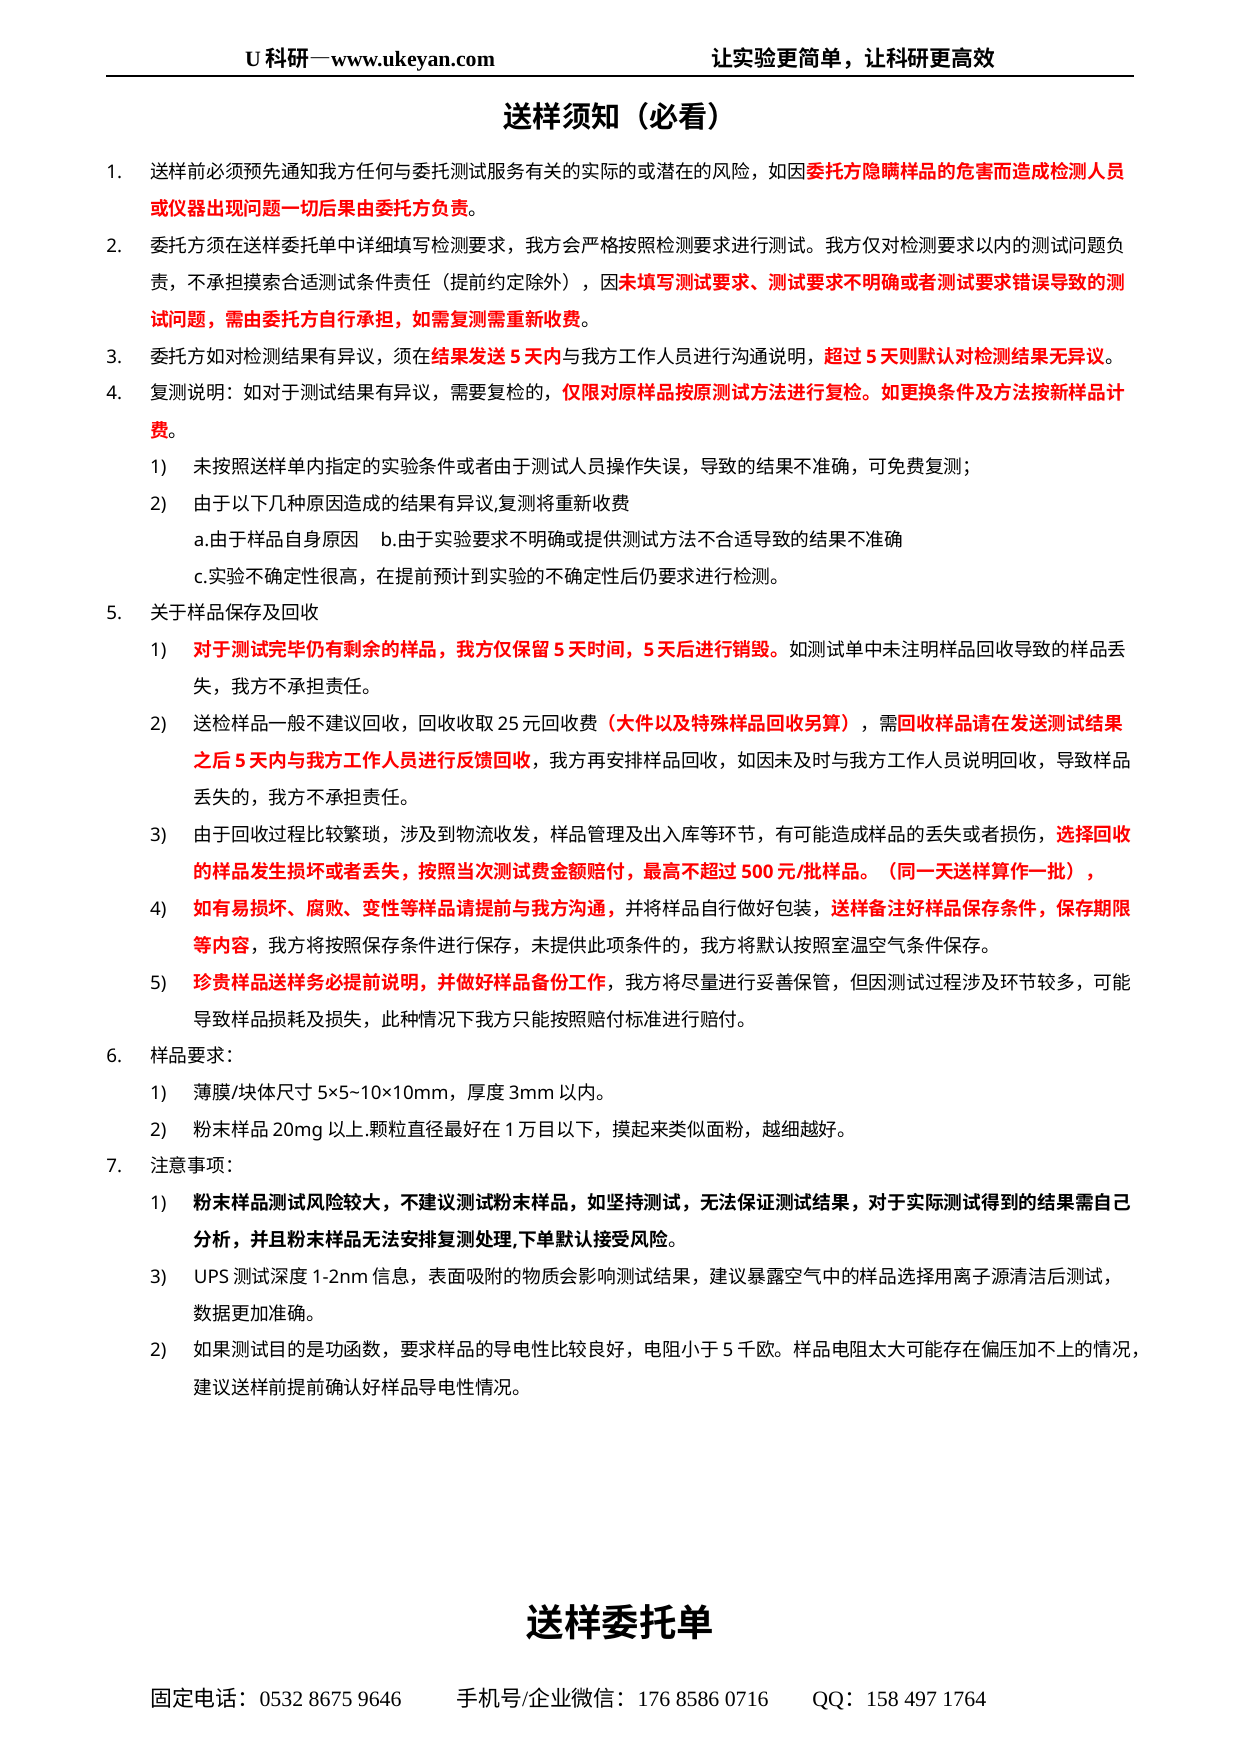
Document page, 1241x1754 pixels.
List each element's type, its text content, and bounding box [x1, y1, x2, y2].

list 粉末样品20mg以上.颗粒直径最好在1万目以下，摸起来类似面粉，越细越好。 [150, 1112, 1134, 1144]
list 如果测试目的是功函数，要求样品的导电性比较良好，电阻小于5千欧。样品电阻太大可能存在偏压加不上的情况，建议送样前提前确认好样品导电性情况。 [150, 1332, 1134, 1402]
list c.实验不确定性很高，在提前预计到实验的不确定性后仍要求进行检测。 [194, 559, 1134, 591]
text 送样委托单 [106, 1588, 1134, 1653]
list 未按照送样单内指定的实验条件或者由于测试人员操作失误，导致的结果不准确，可免费复测； [150, 449, 1134, 482]
list 样品要求： [106, 1038, 1134, 1071]
list 委托方须在送样委托单中详细填写检测要求，我方会严格按照检测要求进行测试。我方仅对检测要求以内的测试问题负责，不承担摸索合适测试条件责任（提前约定除外），因未填写测试要求、测试要求不明确或者测试要求错误导致的测试问题，需由委托方自行承担，如需复测需重新收费。 [106, 228, 1134, 335]
list UPS测试深度1-2nm信息，表面吸附的物质会影响测试结果，建议暴露空气中的样品选择用离子源清洁后测试，数据更加准确。 [150, 1259, 1134, 1328]
list 薄膜/块体尺寸5×5~10×10mm，厚度3mm以内。 [150, 1075, 1134, 1108]
text 送样须知（必看） [106, 82, 1134, 147]
list 关于样品保存及回收 [106, 595, 1134, 628]
list 委托方如对检测结果有异议，须在结果发送5天内与我方工作人员进行沟通说明，超过5天则默认对检测结果无异议。 [106, 339, 1134, 371]
list a.由于样品自身原因 b.由于实验要求不明确或提供测试方法不合适导致的结果不准确 [194, 522, 1134, 555]
list 复测说明：如对于测试结果有异议，需要复检的，仅限对原样品按原测试方法进行复检。如更换条件及方法按新样品计费。 [106, 375, 1134, 445]
list 珍贵样品送样务必提前说明，并做好样品备份工作，我方将尽量进行妥善保管，但因测试过程涉及环节较多，可能导致样品损耗及损失，此种情况下我方只能按照赔付标准进行赔付。 [150, 965, 1134, 1034]
list 送检样品一般不建议回收，回收收取25元回收费（大件以及特殊样品回收另算），需回收样品请在发送测试结果之后5天内与我方工作人员进行反馈回收，我方再安排样品回收，如因未及时与我方工作人员说明回收，导致样品丢失的，我方不承担责任。 [150, 706, 1134, 813]
list 注意事项： [106, 1148, 1134, 1181]
list 粉末样品测试风险较大，不建议测试粉末样品，如坚持测试，无法保证测试结果，对于实际测试得到的结果需自己分析，并且粉末样品无法安排复测处理,下单默认接受风险。 [150, 1185, 1134, 1254]
list 对于测试完毕仍有剩余的样品，我方仅保留5天时间，5天后进行销毁。如测试单中未注明样品回收导致的样品丢失，我方不承担责任。 [150, 632, 1134, 702]
list 由于回收过程比较繁琐，涉及到物流收发，样品管理及出入库等环节，有可能造成样品的丢失或者损伤，选择回收的样品发生损坏或者丢失，按照当次测试费金额赔付，最高不超过500元/批样品。（同一天送样算作一批）， [150, 817, 1134, 887]
list 如有易损坏、腐败、变性等样品请提前与我方沟通，并将样品自行做好包装，送样备注好样品保存条件，保存期限等内容，我方将按照保存条件进行保存，未提供此项条件的，我方将默认按照室温空气条件保存。 [150, 891, 1134, 961]
list 由于以下几种原因造成的结果有异议,复测将重新收费 [150, 486, 1134, 518]
list 送样前必须预先通知我方任何与委托测试服务有关的实际的或潜在的风险，如因委托方隐瞒样品的危害而造成检测人员或仪器出现问题一切后果由委托方负责。 [106, 154, 1134, 223]
